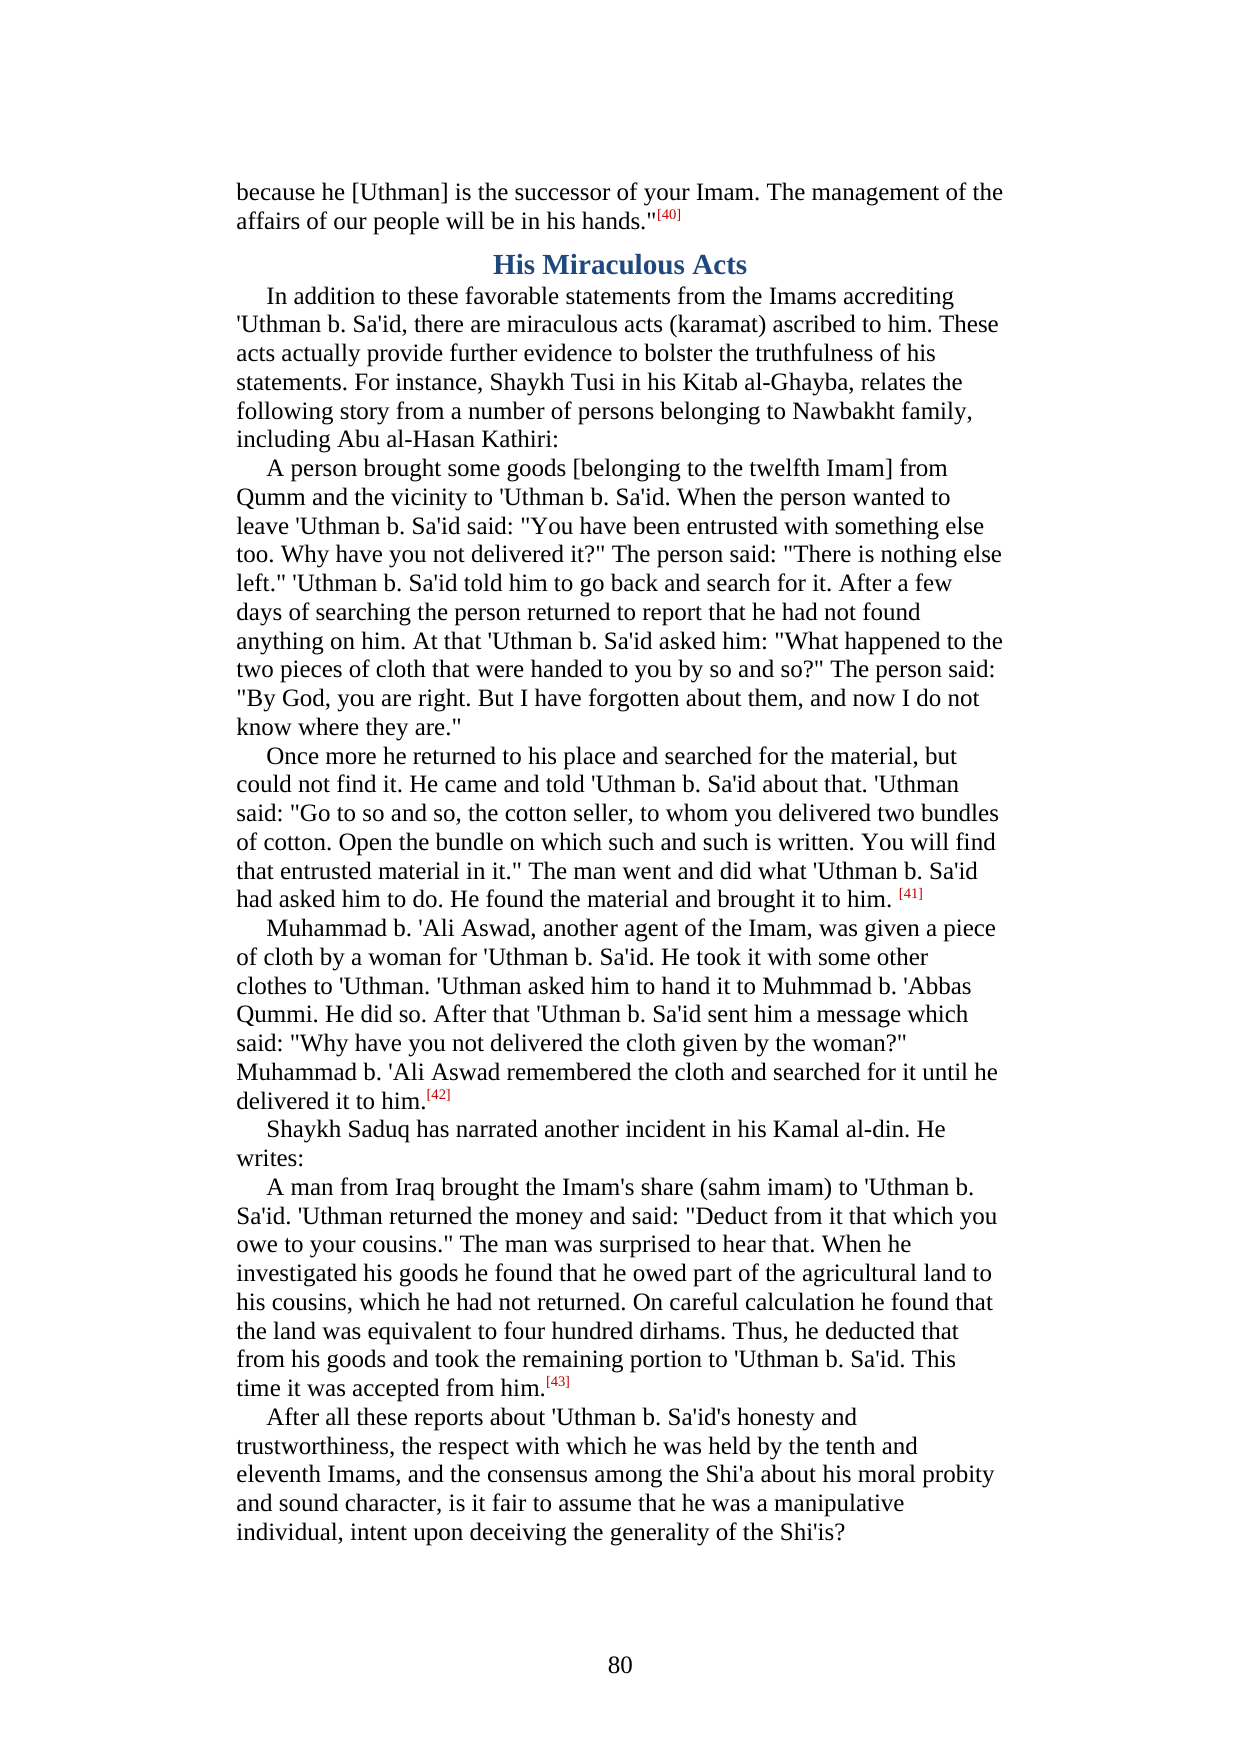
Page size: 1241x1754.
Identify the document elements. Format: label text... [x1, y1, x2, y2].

text Once more he returned to his place and searched for the material, but could not find it. He came and told 'Uthman b. Sa'id about that. 'Uthman said: "Go to so and so, the cotton seller, to whom you delivered two bundles of cotton. Open the bundle on which such and such is written. You will find that entrusted material in it." The man went and did what 'Uthman b. Sa'id had asked him to do. He found the material and brought it to him. [41] [236, 741, 1004, 913]
text Muhammad b. 'Ali Aswad, another agent of the Imam, was given a piece of cloth by a woman for 'Uthman b. Sa'id. He took it with some other clothes to 'Uthman. 'Uthman asked him to hand it to Muhmmad b. 'Abbas Qummi. He did so. After that 'Uthman b. Sa'id sent him a message which said: "Why have you not delivered the cloth given by the woman?" Muhammad b. 'Ali Aswad remembered the cloth and searched for it until he delivered it to him.[42] [236, 913, 1004, 1114]
text A man from Iraq brought the Imam's share (sahm imam) to 'Uthman b. Sa'id. 'Uthman returned the money and said: "Deduct from it that which you owe to your cousins." The man was surprised to hear that. When he investigated his goods he found that he owed part of the agricultural land to his cousins, which he had not returned. On careful calculation he found that the land was equivalent to four hundred dirhams. Thus, he deducted that from his goods and took the remaining portion to 'Uthman b. Sa'id. This time it was accepted from him.[43] [236, 1172, 1004, 1402]
text In addition to these favorable statements from the Imams accrediting 'Uthman b. Sa'id, there are miraculous acts (karamat) ascribed to him. These acts actually provide further evidence to bolster the truthfulness of his statements. For instance, Shaykh Tusi in his Kitab al-Ghayba, relates the following story from a number of persons belonging to Nawbakht family, including Abu al-Hasan Kathiri: [236, 281, 1004, 453]
text Shaykh Saduq has narrated another incident in his Kamal al-din. He writes: [236, 1114, 1004, 1172]
text After all these reports about 'Uthman b. Sa'id's honesty and trustworthiness, the respect with which he was held by the tenth and eleventh Imams, and the consensus among the Shi'a about his moral probity and sound character, is it fair to assume that he was a manipulative individual, intent upon deceiving the generality of the Shi'is? [236, 1402, 1004, 1546]
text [236, 177, 1004, 235]
text A person brought some goods [belonging to the twelfth Imam] from Qumm and the vicinity to 'Uthman b. Sa'id. When the person wanted to leave 'Uthman b. Sa'id said: "You have been entrusted with something else too. Why have you not delivered it?" The person said: "There is nothing else left." 'Uthman b. Sa'id told him to go back and search for it. After a few days of searching the person returned to report that he had not found anything on him. At that 'Uthman b. Sa'id asked him: "What happened to the two pieces of cloth that were handed to you by so and so?" The person said: "By God, you are right. But I have forgotten about them, and now I do not know where they are." [236, 453, 1004, 741]
subtitle His Miraculous Acts [236, 247, 1004, 281]
